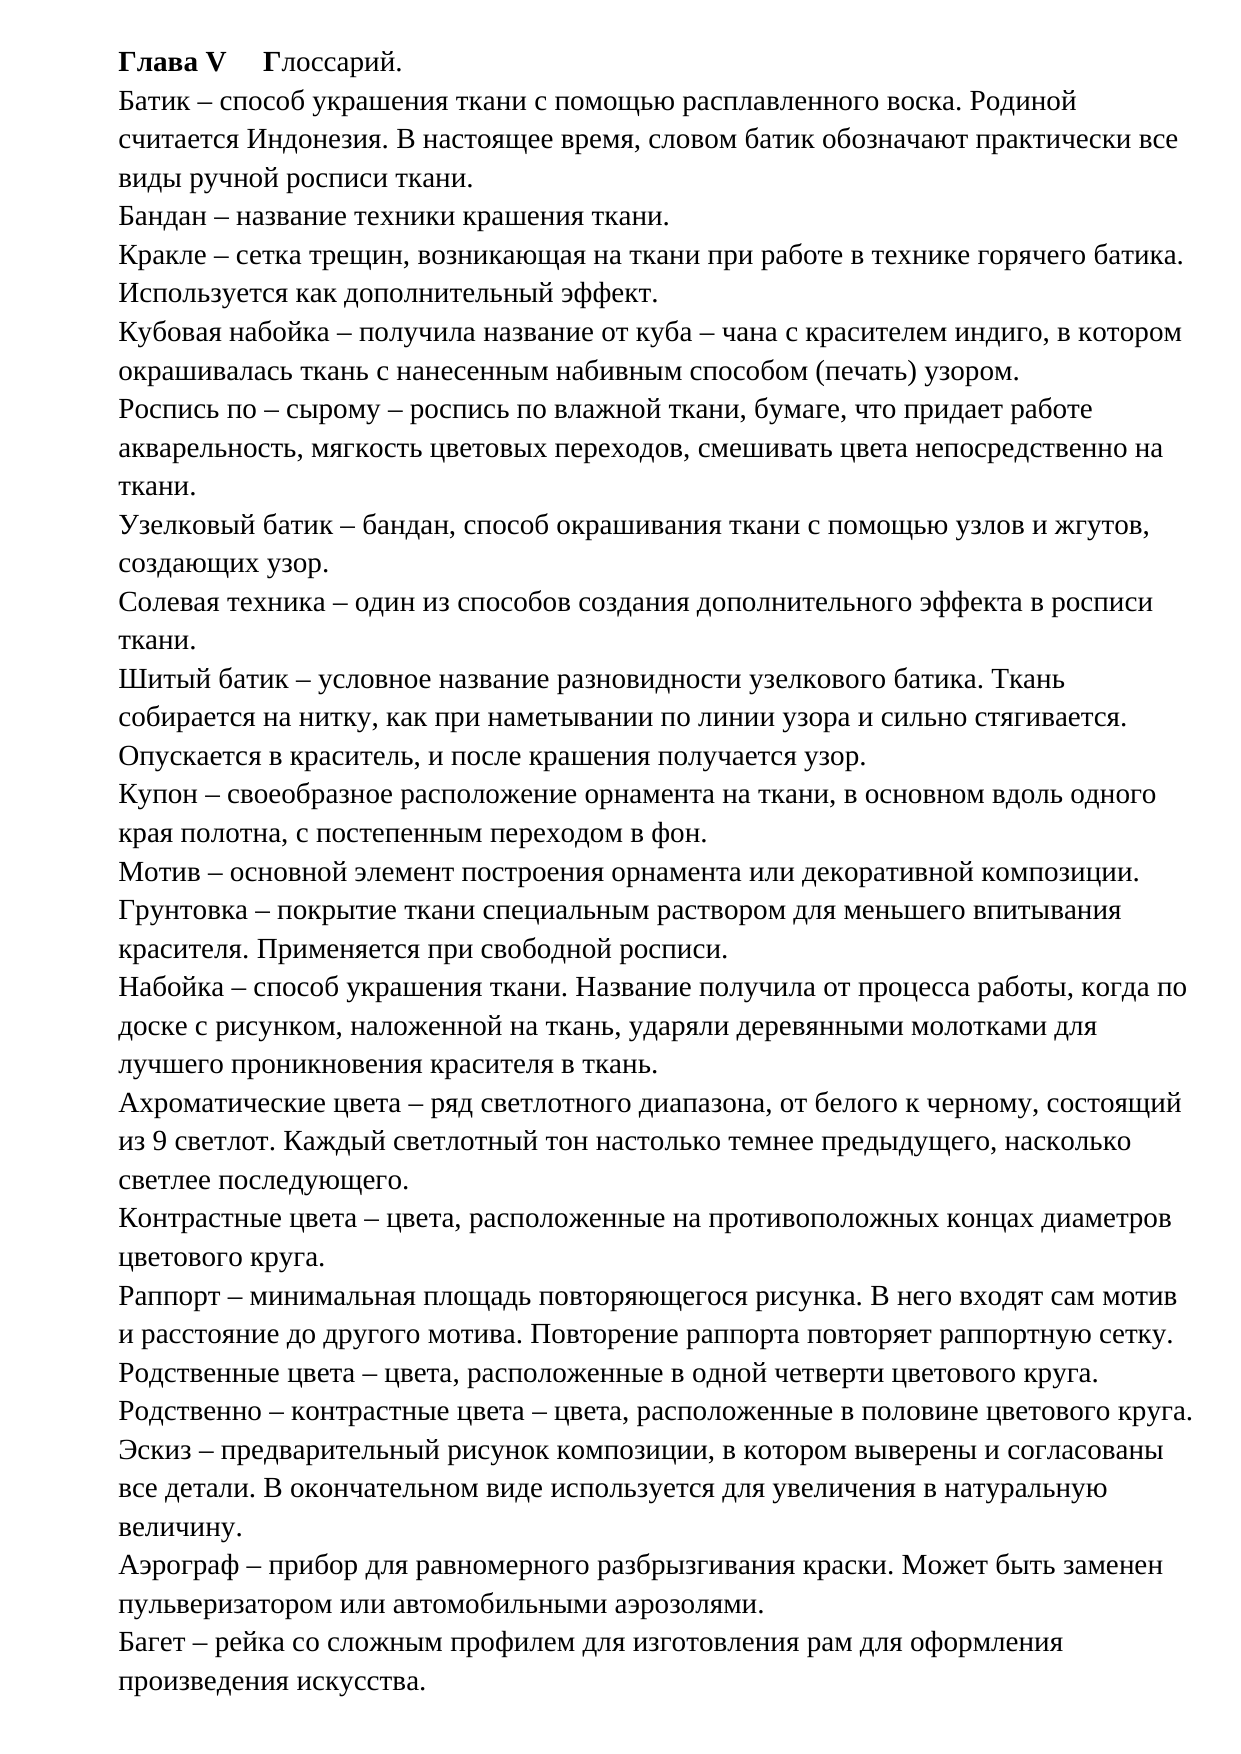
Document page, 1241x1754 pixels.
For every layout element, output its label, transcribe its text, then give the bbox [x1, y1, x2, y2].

text Родственные цвета – цвета, расположенные в одной четверти цветового круга. [118, 1355, 1196, 1388]
text Купон – своеобразное расположение орнамента на ткани, в основном вдоль одного края полотна, с постепенным переходом в фон. [118, 777, 1196, 849]
text Эскиз – предварительный рисунок композиции, в котором выверены и согласованы все детали. В окончательном виде используется для увеличения в натуральную величину. [118, 1432, 1196, 1542]
text Набойка – способ украшения ткани. Название получила от процесса работы, когда по доске с рисунком, наложенной на ткань, ударяли деревянными молотками для лучшего проникновения красителя в ткань. [118, 969, 1196, 1080]
text Узелковый батик – бандан, способ окрашивания ткани с помощью узлов и жгутов, создающих узор. [118, 507, 1196, 579]
text Кракле – сетка трещин, возникающая на ткани при работе в технике горячего батика. Используется как дополнительный эффект. [118, 237, 1196, 309]
text Ахроматические цвета – ряд светлотного диапазона, от белого к черному, состоящий из 9 светлот. Каждый светлотный тон настолько темнее предыдущего, насколько светлее последующего. [118, 1085, 1196, 1196]
text Контрастные цвета – цвета, расположенные на противоположных концах диаметров цветового круга. [118, 1201, 1196, 1273]
text Мотив – основной элемент построения орнамента или декоративной композиции. [118, 854, 1196, 887]
text Роспись по – сырому – роспись по влажной ткани, бумаге, что придает работе акварельность, мягкость цветовых переходов, смешивать цвета непосредственно на ткани. [118, 391, 1196, 502]
text Глава V Глоссарий. [118, 44, 1196, 78]
text Грунтовка – покрытие ткани специальным раствором для меньшего впитывания красителя. Применяется при свободной росписи. [118, 892, 1196, 964]
text Кубовая набойка – получила название от куба – чана с красителем индиго, в котором окрашивалась ткань с нанесенным набивным способом (печать) узором. [118, 314, 1196, 386]
text Батик – способ украшения ткани с помощью расплавленного воска. Родиной считается Индонезия. В настоящее время, словом батик обозначают практически все виды ручной росписи ткани. [118, 83, 1196, 193]
text Раппорт – минимальная площадь повторяющегося рисунка. В него входят сам мотив и расстояние до другого мотива. Повторение раппорта повторяет раппортную сетку. [118, 1278, 1196, 1350]
text Багет – рейка со сложным профилем для изготовления рам для оформления произведения искусства. [118, 1624, 1196, 1697]
text Аэрограф – прибор для равномерного разбрызгивания краски. Может быть заменен пульверизатором или автомобильными аэрозолями. [118, 1547, 1196, 1619]
text Бандан – название техники крашения ткани. [118, 198, 1196, 232]
text Шитый батик – условное название разновидности узелкового батика. Ткань собирается на нитку, как при наметывании по линии узора и сильно стягивается. Опускается в краситель, и после крашения получается узор. [118, 661, 1196, 772]
text Родственно – контрастные цвета – цвета, расположенные в половине цветового круга. [118, 1393, 1196, 1427]
text Солевая техника – один из способов создания дополнительного эффекта в росписи ткани. [118, 584, 1196, 656]
